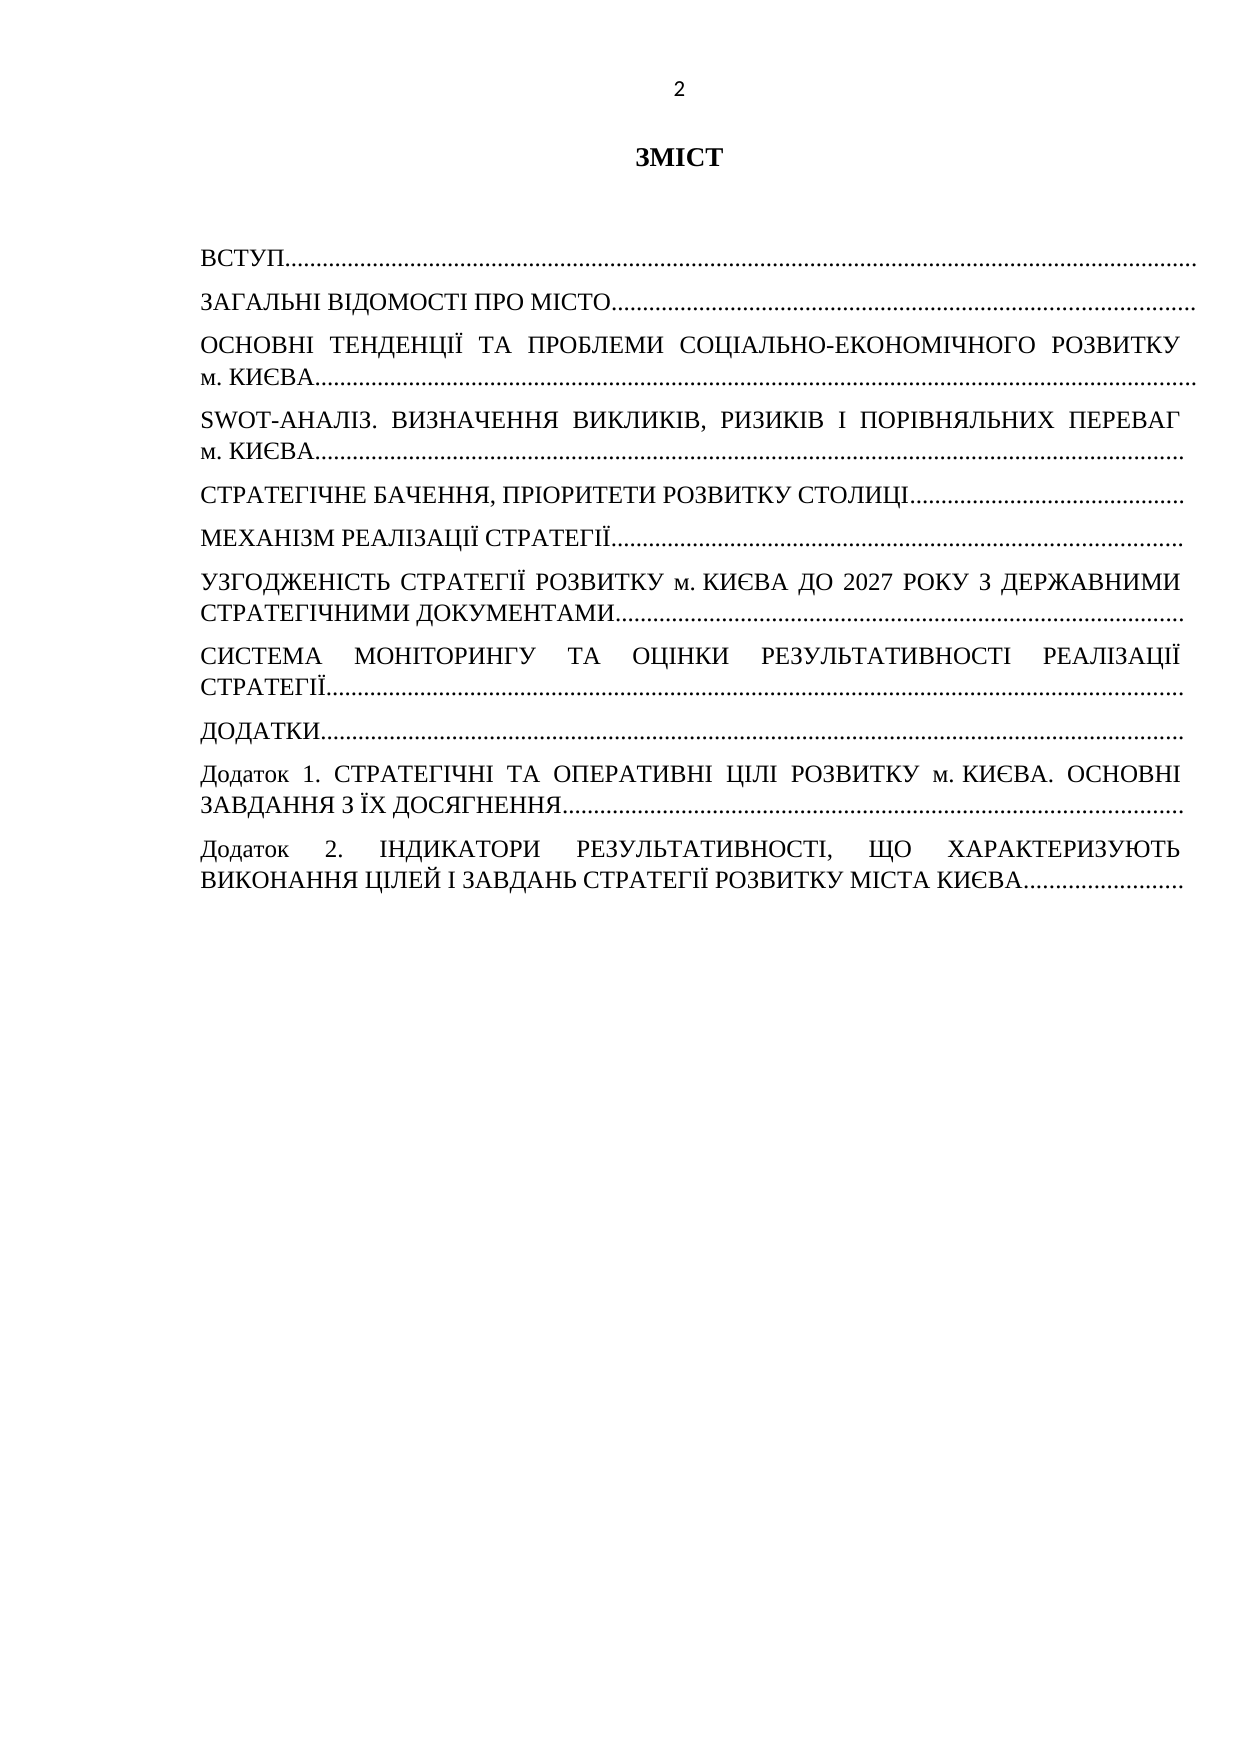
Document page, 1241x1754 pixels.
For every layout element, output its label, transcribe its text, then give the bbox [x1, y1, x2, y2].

text МЕХАНІЗМ РЕАЛІЗАЦІЇ СТРАТЕГІЇ 39 [200, 523, 1181, 552]
text SWOT-АНАЛІЗ. ВИЗНАЧЕННЯ ВИКЛИКІВ, РИЗИКІВ І ПОРІВНЯЛЬНИХ ПЕРЕВАГ м. КИЄВА 30 [200, 405, 1181, 465]
text СИСТЕМА МОНІТОРИНГУ ТА ОЦІНКИ РЕЗУЛЬТАТИВНОСТІ РЕАЛІЗАЦІЇ СТРАТЕГІЇ 43 [200, 641, 1181, 701]
text Додаток 2. ІНДИКАТОРИ РЕЗУЛЬТАТИВНОСТІ, ЩО ХАРАКТЕРИЗУЮТЬ ВИКОНАННЯ ЦІЛЕЙ І ЗАВДАНЬ СТРАТЕГІЇ РОЗВИТКУ МІСТА КИЄВА 61 [200, 834, 1181, 894]
text ВСТУП 4 [200, 243, 1181, 272]
text ОСНОВНІ ТЕНДЕНЦІЇ ТА ПРОБЛЕМИ СОЦІАЛЬНО-ЕКОНОМІЧНОГО РОЗВИТКУ м. КИЄВА 9 [200, 331, 1181, 390]
text СТРАТЕГІЧНЕ БАЧЕННЯ, ПРІОРИТЕТИ РОЗВИТКУ СТОЛИЦІ 38 [200, 480, 1181, 508]
text УЗГОДЖЕНІСТЬ СТРАТЕГІЇ РОЗВИТКУ м. КИЄВА ДО 2027 РОКУ З ДЕРЖАВНИМИ СТРАТЕГІЧНИМИ ДОКУМЕНТАМИ 41 [200, 567, 1181, 627]
text ЗМІСТ [177, 141, 1181, 172]
text Додаток 1. СТРАТЕГІЧНІ ТА ОПЕРАТИВНІ ЦІЛІ РОЗВИТКУ м. КИЄВА. ОСНОВНІ ЗАВДАННЯ З ЇХ ДОСЯГНЕННЯ 44 [200, 759, 1181, 819]
text ЗАГАЛЬНІ ВІДОМОСТІ ПРО МІСТО 6 [200, 287, 1181, 316]
text ДОДАТКИ 44 [200, 716, 1181, 745]
